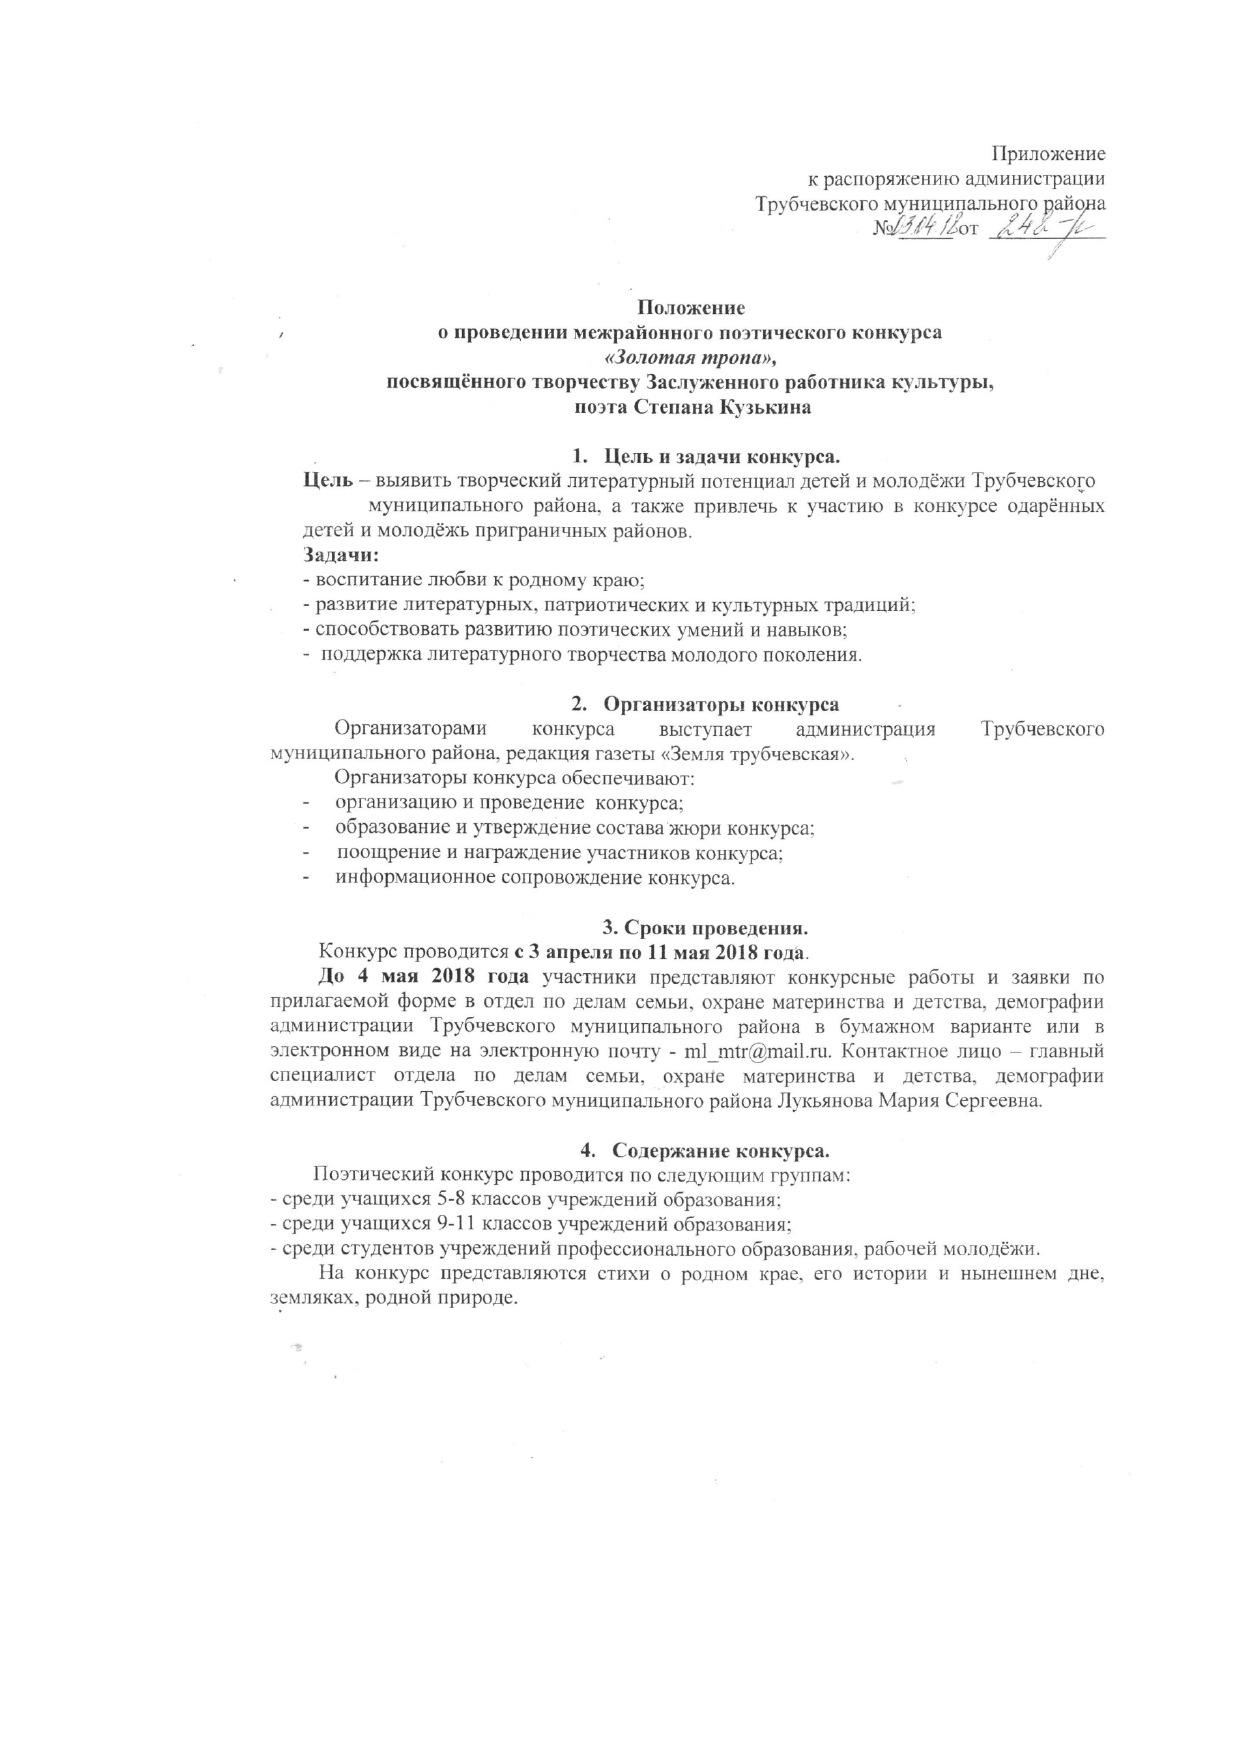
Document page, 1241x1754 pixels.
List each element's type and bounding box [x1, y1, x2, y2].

picture [177, 118, 1152, 1523]
